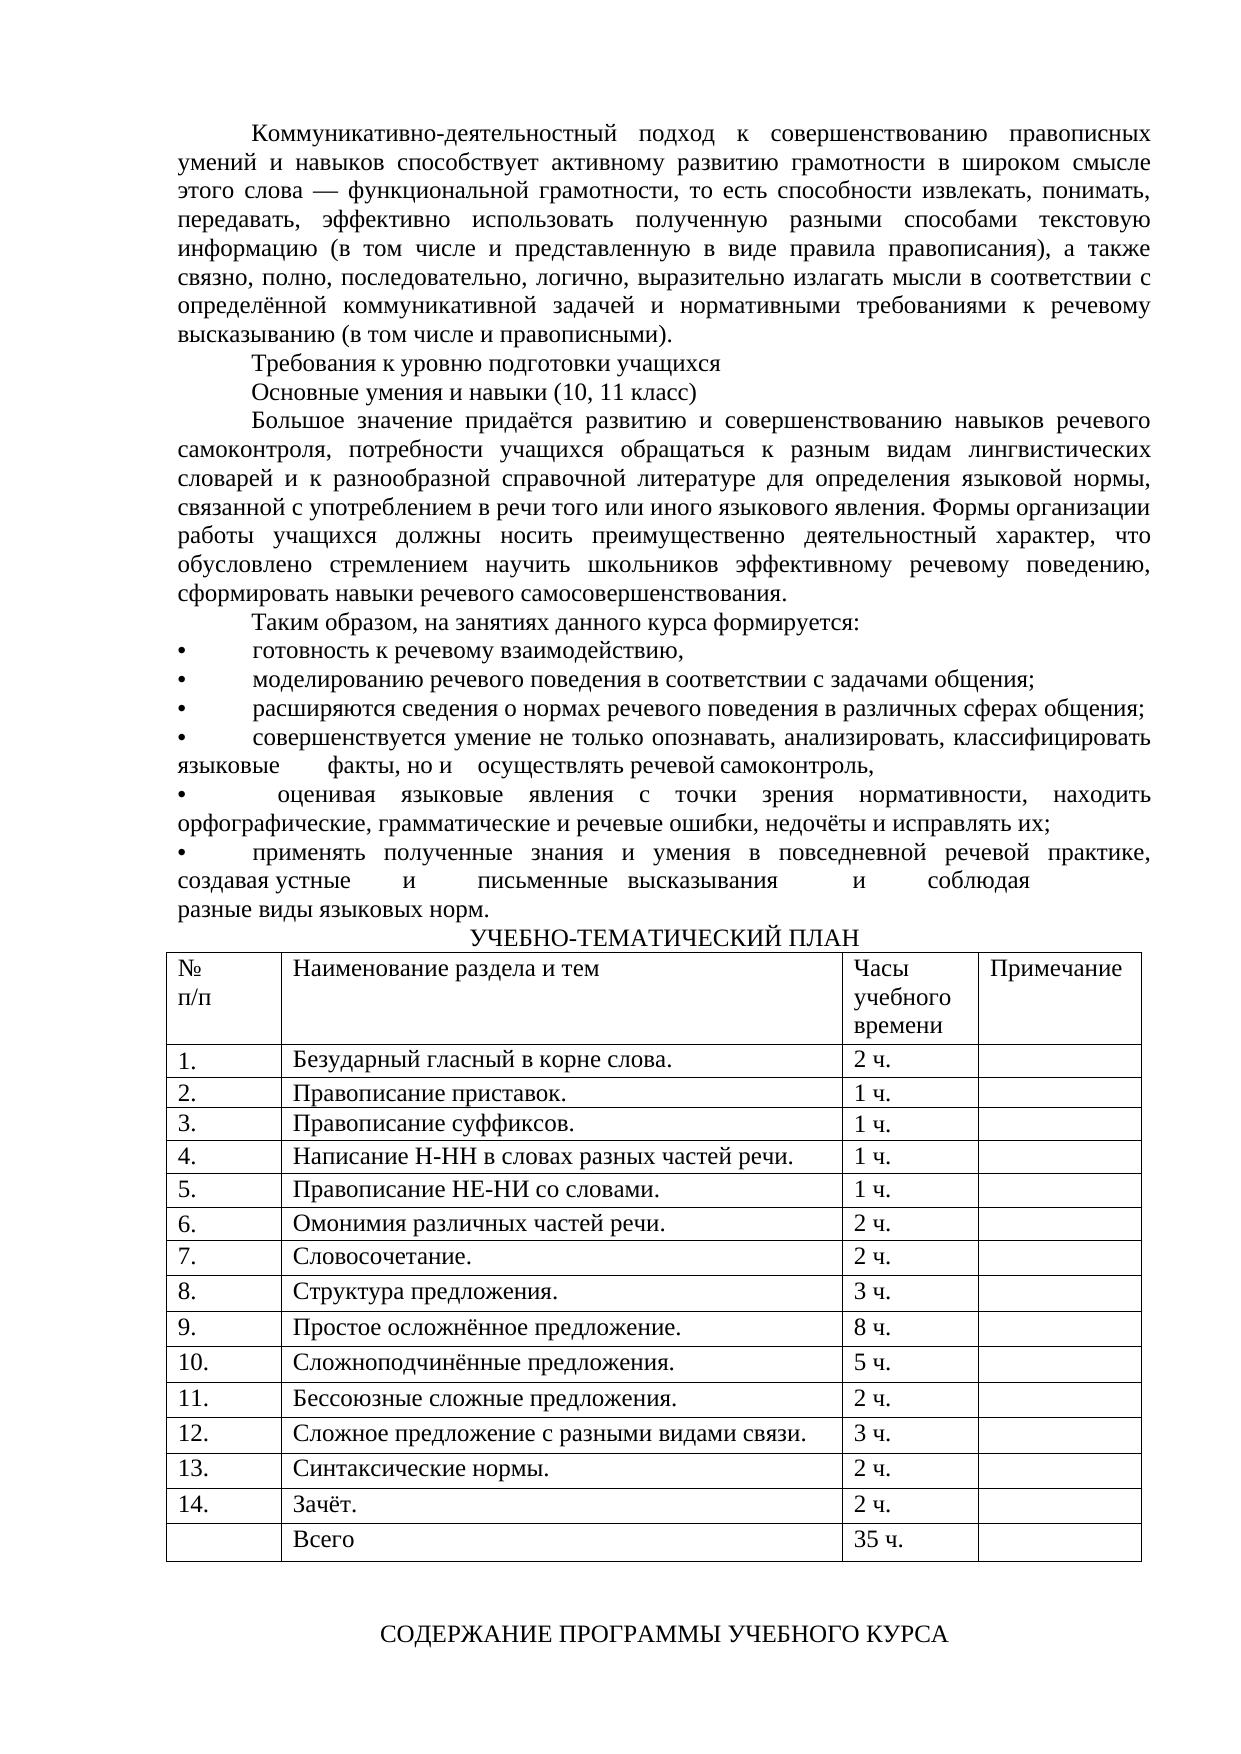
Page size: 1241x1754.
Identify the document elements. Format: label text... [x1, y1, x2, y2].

list оценивая языковые явления с точки зрения нормативности, находить орфографические, грамматические и речевые ошибки, недочёты и исправлять их; [177, 779, 1152, 837]
table_cell Зачёт. [282, 1489, 842, 1523]
table_cell 2 ч. [843, 1208, 978, 1240]
table_cell [979, 1489, 1141, 1523]
table_cell [979, 1524, 1141, 1561]
text Большое значение придаётся развитию и совершенствованию навыков речевого самоконтроля, потребности учащихся обращаться к разным видам лингвистических словарей и к разнообразной справочной литературе для определения языковой нормы, связанной с употреблением в речи того или иного языкового явления. Формы организации работы учащихся должны носить преимущественно деятельностный характер, что обусловлено стремлением научить школьников эффективному речевому поведению, сформировать навыки речевого самосовершенствования. [177, 406, 1152, 607]
table_cell Сложное предложение с разными видами связи. [282, 1418, 842, 1452]
table_cell 7. [167, 1241, 281, 1275]
table_cell 1. [167, 1045, 281, 1077]
table_cell [979, 1312, 1141, 1346]
text Основные умения и навыки (10, 11 класс) [177, 377, 1152, 406]
table_cell 8. [167, 1276, 281, 1311]
table_cell Правописание суффиксов. [282, 1108, 842, 1140]
table_cell 2 ч. [843, 1454, 978, 1488]
table_cell [979, 1383, 1141, 1417]
table_cell 13. [167, 1454, 281, 1488]
table_cell 10. [167, 1347, 281, 1382]
table_cell 2. [167, 1078, 281, 1107]
table_cell Сложноподчинённые предложения. [282, 1347, 842, 1382]
table_cell Правописание НЕ-НИ со словами. [282, 1174, 842, 1207]
table_cell 11. [167, 1383, 281, 1417]
table_cell [979, 1454, 1141, 1488]
table_cell Всего [282, 1524, 842, 1561]
table_header Наименование раздела и тем [282, 953, 842, 1043]
text СОДЕРЖАНИЕ ПРОГРАММЫ УЧЕБНОГО КУРСА [177, 1619, 1152, 1648]
table_cell 14. [167, 1489, 281, 1523]
table_cell 9. [167, 1312, 281, 1346]
table_cell 1 ч. [843, 1078, 978, 1107]
text Требования к уровню подготовки учащихся [177, 348, 1152, 377]
table_header № п/п [167, 953, 281, 1043]
table_cell 3 ч. [843, 1276, 978, 1311]
list применять полученные знания и умения в повседневной речевой практике, создавая устные и письменные высказывания и соблюдая [177, 837, 1152, 894]
table_cell Бессоюзные сложные предложения. [282, 1383, 842, 1417]
table_cell Словосочетание. [282, 1241, 842, 1275]
table_cell 8 ч. [843, 1312, 978, 1346]
table_cell 1 ч. [843, 1141, 978, 1173]
table_cell [979, 1241, 1141, 1275]
table_cell [979, 1347, 1141, 1382]
table_header Примечание [979, 953, 1141, 1043]
table_cell 5. [167, 1174, 281, 1207]
table_cell Синтаксические нормы. [282, 1454, 842, 1488]
text Коммуникативно-деятельностный подход к совершенствованию правописных умений и навыков способствует активному развитию грамотности в широком смысле этого слова — функциональной грамотности, то есть способности извлекать, понимать, передавать, эффективно использовать полученную разными способами текстовую информацию (в том числе и представленную в виде правила правописания), а также связно, полно, последовательно, логично, выразительно излагать мысли в соответствии с определённой коммуникативной задачей и нормативными требованиями к речевому высказыванию (в том числе и правописными). [177, 118, 1152, 348]
table_cell [979, 1141, 1141, 1173]
table_cell [979, 1108, 1141, 1140]
table_cell 2 ч. [843, 1489, 978, 1523]
text УЧЕБНО-ТЕМАТИЧЕСКИЙ ПЛАН [177, 923, 1152, 952]
table_cell Структура предложения. [282, 1276, 842, 1311]
table_cell 35 ч. [843, 1524, 978, 1561]
table_cell 4. [167, 1141, 281, 1173]
table_cell 2 ч. [843, 1045, 978, 1077]
text разные виды языковых норм. [177, 894, 1152, 923]
table_cell 12. [167, 1418, 281, 1452]
table_cell [979, 1276, 1141, 1311]
table_cell 1 ч. [843, 1174, 978, 1207]
text Таким образом, на занятиях данного курса формируется: [177, 607, 1152, 636]
list готовность к речевому взаимодействию, [177, 636, 1152, 664]
table_cell 5 ч. [843, 1347, 978, 1382]
table_cell Правописание приставок. [282, 1078, 842, 1107]
table_cell [979, 1078, 1141, 1107]
table_cell [979, 1418, 1141, 1452]
table_cell 2 ч. [843, 1241, 978, 1275]
list расширяются сведения о нормах речевого поведения в различных сферах общения; [177, 693, 1152, 722]
list совершенствуется умение не только опознавать, анализировать, классифицировать языковые факты, но и осуществлять речевой самоконтроль, [177, 722, 1152, 779]
table_cell [979, 1208, 1141, 1240]
table_cell Простое осложнённое предложение. [282, 1312, 842, 1346]
table_cell 2 ч. [843, 1383, 978, 1417]
table_cell [979, 1045, 1141, 1077]
table_cell [979, 1174, 1141, 1207]
table_cell 3. [167, 1108, 281, 1140]
table_cell Написание Н-НН в словах разных частей речи. [282, 1141, 842, 1173]
table_cell 3 ч. [843, 1418, 978, 1452]
list моделированию речевого поведения в соответствии с задачами общения; [177, 664, 1152, 693]
table_header Часы учебного времени [843, 953, 978, 1043]
table_cell 6. [167, 1208, 281, 1240]
table_cell Безударный гласный в корне слова. [282, 1045, 842, 1077]
table_cell Омонимия различных частей речи. [282, 1208, 842, 1240]
table_cell [167, 1524, 281, 1561]
table_cell 1 ч. [843, 1108, 978, 1140]
